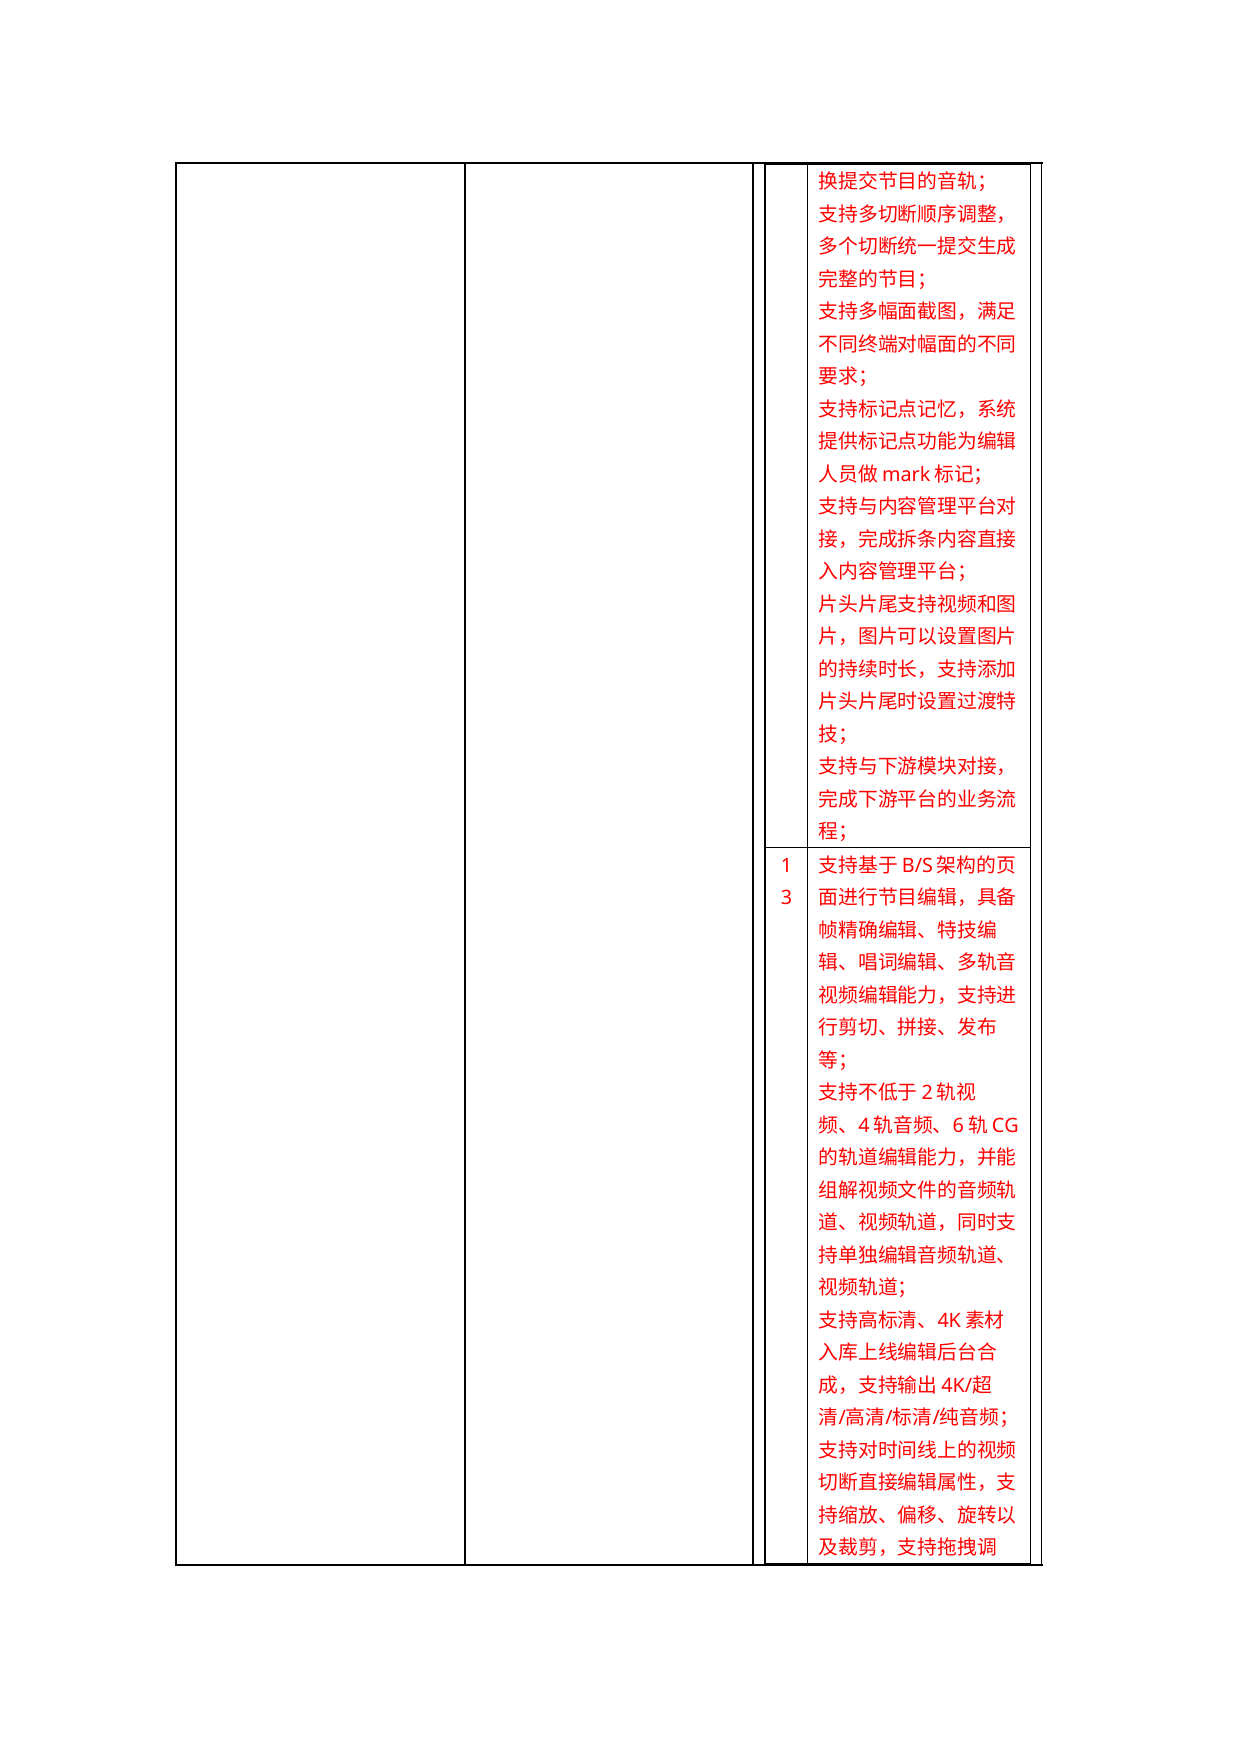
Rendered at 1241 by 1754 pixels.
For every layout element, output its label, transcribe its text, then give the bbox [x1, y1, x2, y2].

table_cell [766, 165, 807, 847]
table_cell [1031, 164, 1041, 1564]
table_cell [808, 848, 1030, 1563]
table_cell [754, 164, 764, 1564]
table_cell 1 [177, 164, 464, 1564]
table_cell [766, 848, 807, 1563]
table_cell [466, 164, 752, 1564]
table_cell [808, 165, 1030, 847]
